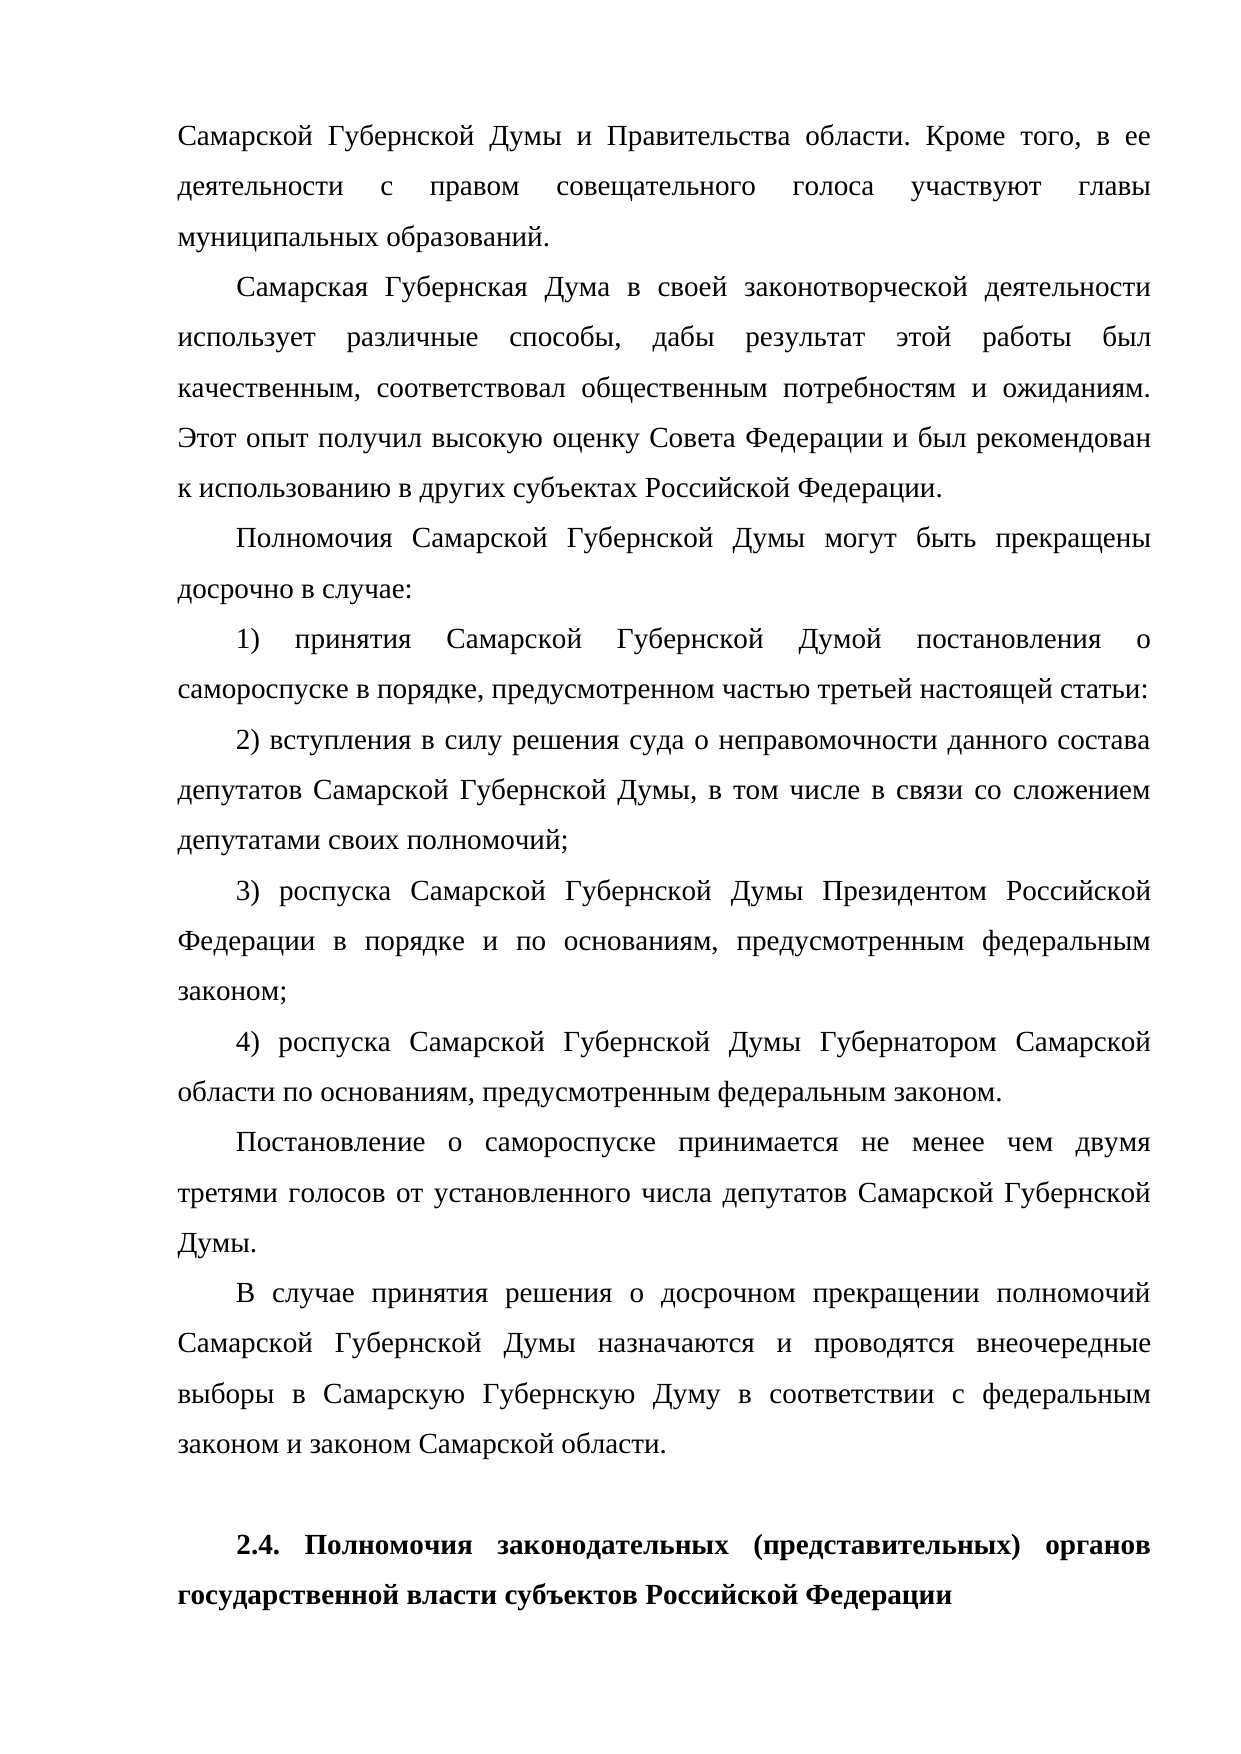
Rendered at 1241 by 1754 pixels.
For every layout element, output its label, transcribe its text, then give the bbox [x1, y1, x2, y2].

text Полномочия Самарской Губернской Думы могут быть прекращены досрочно в случае: [177, 521, 1152, 604]
text 3) роспуска Самарской Губернской Думы Президентом Российской Федерации в порядке и по основаниям, предусмотренным федеральным законом; [177, 873, 1152, 1007]
text 1) принятия Самарской Губернской Думой постановления о самороспуске в порядке, предусмотренном частью третьей настоящей статьи: [177, 621, 1152, 705]
text В случае принятия решения о досрочном прекращении полномочий Самарской Губернской Думы назначаются и проводятся внеочередные выборы в Самарскую Губернскую Думу в соответствии с федеральным законом и законом Самарской области. [177, 1275, 1152, 1460]
text 2) вступления в силу решения суда о неправомочности данного состава депутатов Самарской Губернской Думы, в том числе в связи со сложением депутатами своих полномочий; [177, 722, 1152, 856]
text 4) роспуска Самарской Губернской Думы Губернатором Самарской области по основаниям, предусмотренным федеральным законом. [177, 1024, 1152, 1108]
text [177, 118, 1152, 252]
text Самарская Губернская Дума в своей законотворческой деятельности использует различные способы, дабы результат этой работы был качественным, соответствовал общественным потребностям и ожиданиям. Этот опыт получил высокую оценку Совета Федерации и был рекомендован к использованию в других субъектах Российской Федерации. [177, 269, 1152, 504]
text Постановление о самороспуске принимается не менее чем двумя третями голосов от установленного числа депутатов Самарской Губернской Думы. [177, 1124, 1152, 1258]
text 2.4. Полномочия законодательных (представительных) органов государственной власти субъектов Российской Федерации [177, 1527, 1152, 1611]
